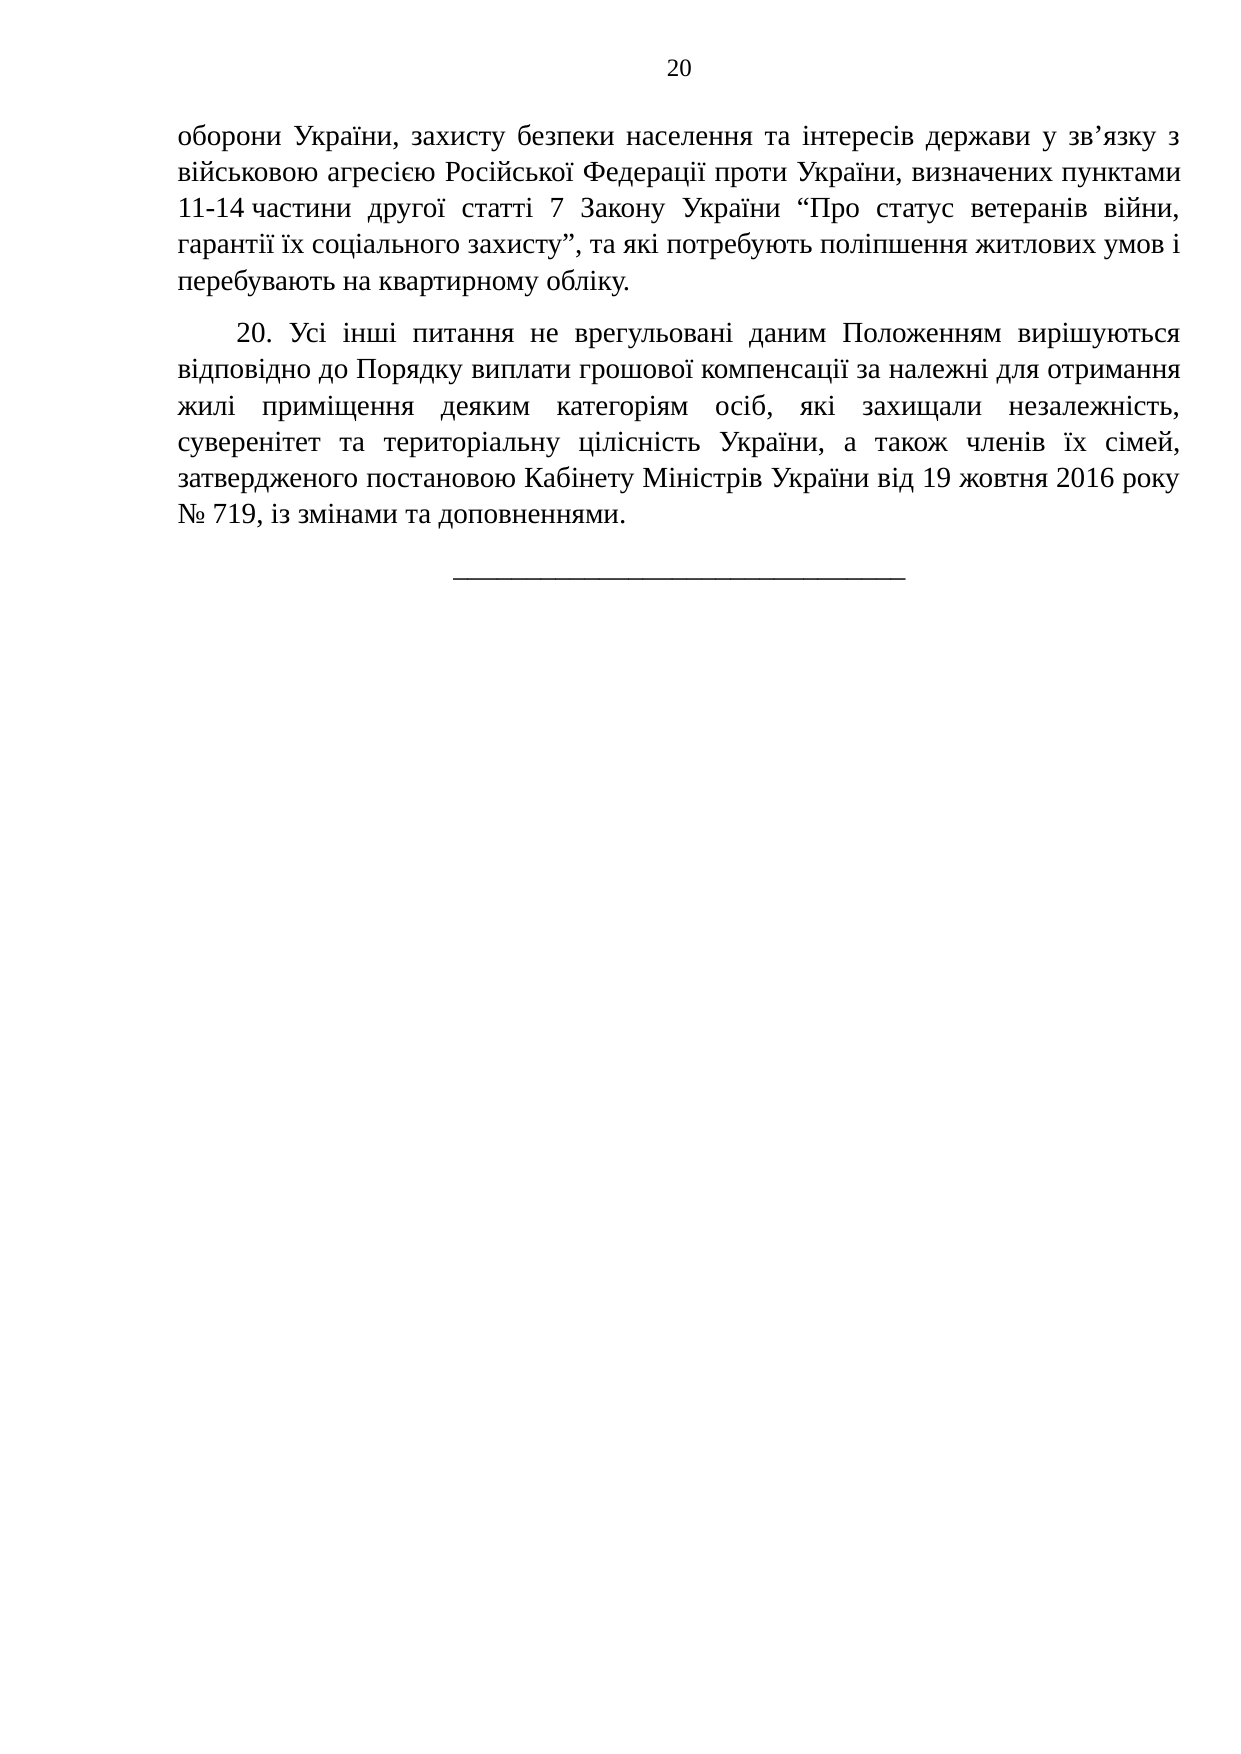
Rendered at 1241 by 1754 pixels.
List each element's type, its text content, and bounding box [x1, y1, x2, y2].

text 20. Усі інші питання не врегульовані даним Положенням вирішуються відповідно до Порядку виплати грошової компенсації за належні для отримання жилі приміщення деяким категоріям осіб, які захищали незалежність, суверенітет та територіальну цілісність України, а також членів їх сімей, затвердженого постановою Кабінету Міністрів України від 19 жовтня 2016 року № 719, із змінами та доповненнями. [177, 316, 1181, 388]
text 20. Усі інші питання не врегульовані даним Положенням вирішуються відповідно до Порядку виплати грошової компенсації за належні для отримання жилі приміщення деяким категоріям осіб, які захищали незалежність, суверенітет та територіальну цілісність України, а також членів їх сімей, затвердженого постановою Кабінету Міністрів України від 19 жовтня 2016 року № 719, із змінами та доповненнями. [177, 457, 1181, 530]
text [177, 260, 1181, 296]
text _______________________________ [177, 549, 1181, 583]
